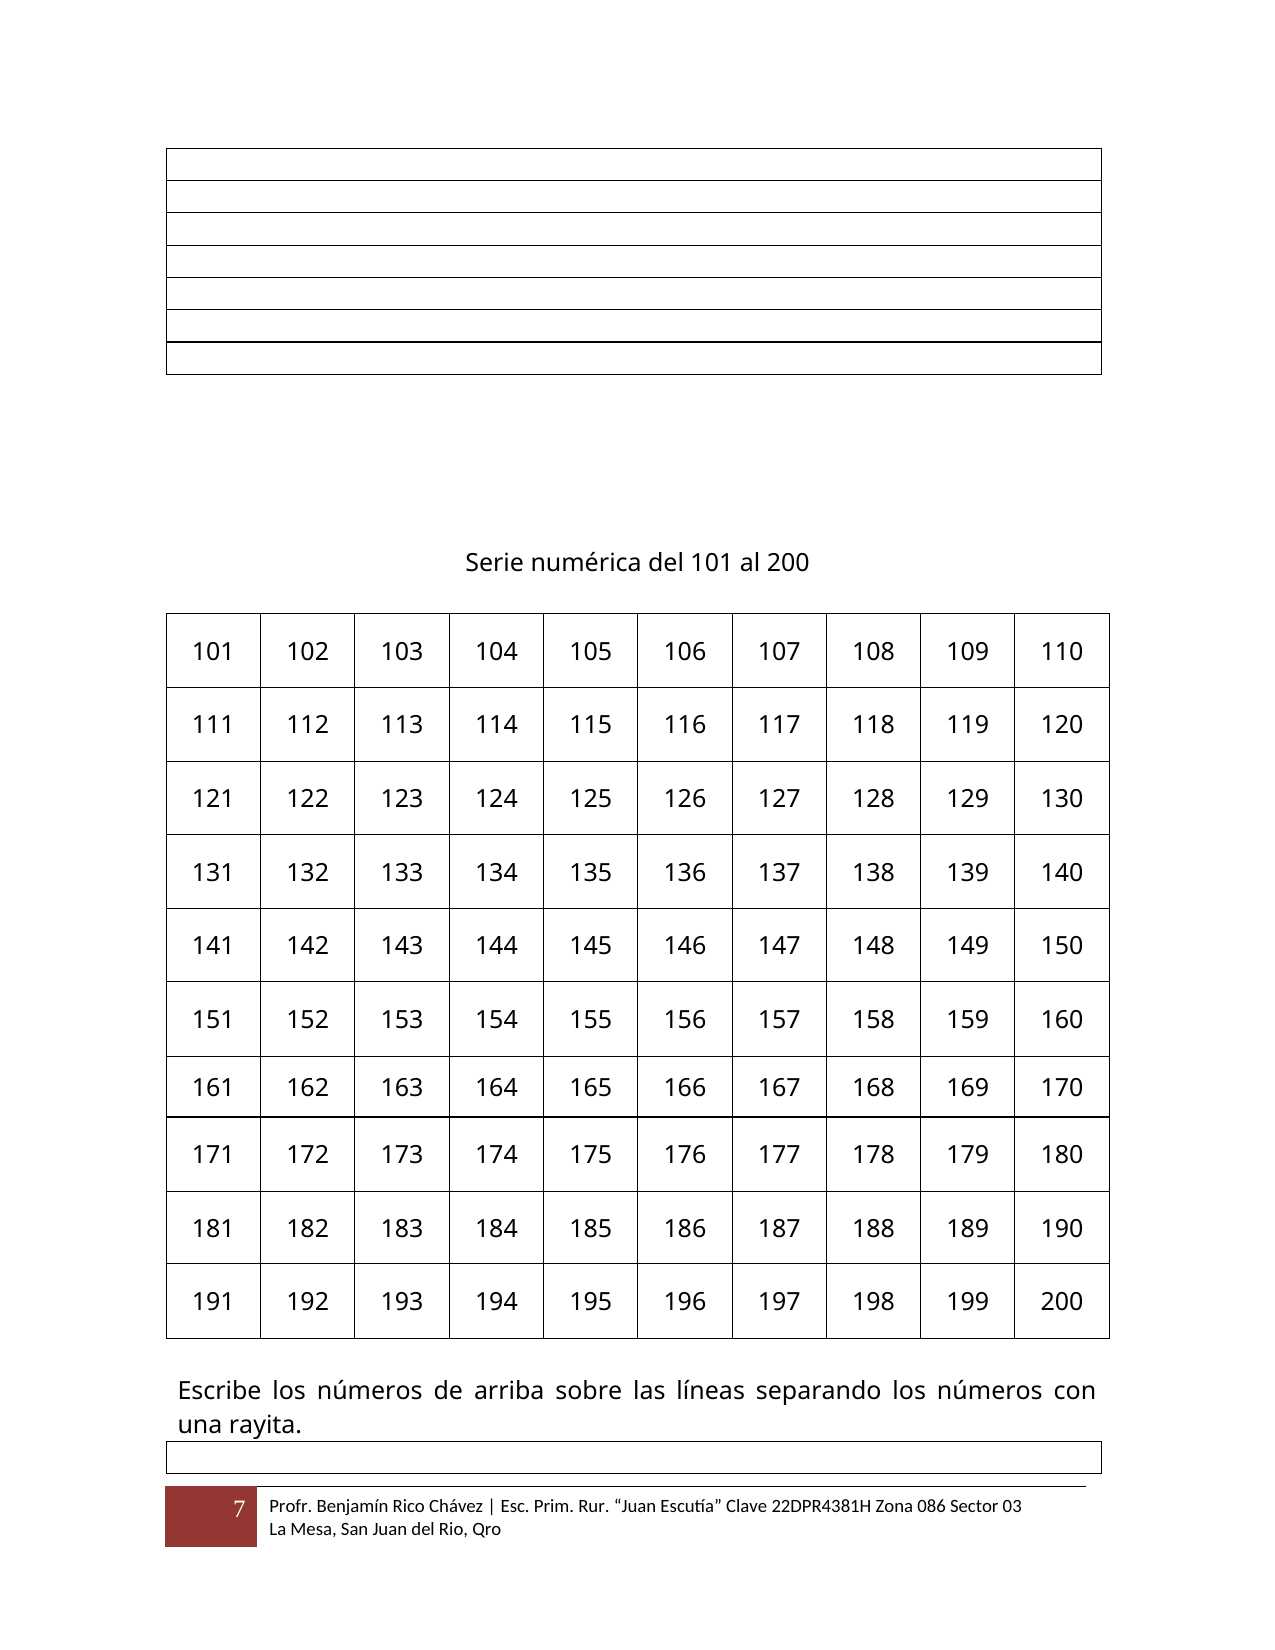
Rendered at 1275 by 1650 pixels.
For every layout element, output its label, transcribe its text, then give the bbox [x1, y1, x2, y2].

table_header 106 [638, 614, 732, 687]
table_cell 172 [261, 1118, 354, 1191]
table_cell 185 [544, 1192, 637, 1263]
table_cell 140 [1015, 835, 1109, 908]
table_cell 145 [544, 909, 637, 981]
table_cell 155 [544, 982, 637, 1056]
table_cell 198 [827, 1264, 920, 1338]
table_cell 200 [1015, 1264, 1109, 1338]
table_cell 175 [544, 1118, 637, 1191]
table_cell 174 [450, 1118, 543, 1191]
table_cell 163 [355, 1057, 449, 1116]
table_cell 162 [261, 1057, 354, 1116]
table_cell 146 [638, 909, 732, 981]
table_cell 137 [733, 835, 826, 908]
table_cell 194 [450, 1264, 543, 1338]
table_cell 111 [167, 688, 260, 761]
table_cell 134 [450, 835, 543, 908]
table_cell 161 [167, 1057, 260, 1116]
table_cell [167, 149, 1101, 180]
table_cell 118 [827, 688, 920, 761]
table_cell 121 [167, 762, 260, 834]
table_cell 151 [167, 982, 260, 1056]
table_cell 114 [450, 688, 543, 761]
table_cell 135 [544, 835, 637, 908]
table_cell 199 [921, 1264, 1014, 1338]
table_cell 127 [733, 762, 826, 834]
table_cell 189 [921, 1192, 1014, 1263]
table_cell 183 [355, 1192, 449, 1263]
table_cell 180 [1015, 1118, 1109, 1191]
text Escribe los números de arriba sobre las líneas separando los números con una rayita. [177, 1373, 1098, 1441]
table_cell 120 [1015, 688, 1109, 761]
table_cell 165 [544, 1057, 637, 1116]
table_cell 153 [355, 982, 449, 1056]
table_cell 128 [827, 762, 920, 834]
table_cell 124 [450, 762, 543, 834]
table_cell 164 [450, 1057, 543, 1116]
table_header 102 [261, 614, 354, 687]
table_cell 166 [638, 1057, 732, 1116]
table_cell 130 [1015, 762, 1109, 834]
table_cell 116 [638, 688, 732, 761]
table_cell 171 [167, 1118, 260, 1191]
table_cell [167, 343, 1101, 374]
table_cell 182 [261, 1192, 354, 1263]
table_header 103 [355, 614, 449, 687]
table_cell [167, 213, 1101, 244]
table_cell 196 [638, 1264, 732, 1338]
table_cell 156 [638, 982, 732, 1056]
table_cell 177 [733, 1118, 826, 1191]
table_cell 126 [638, 762, 732, 834]
table_cell 119 [921, 688, 1014, 761]
table_cell [167, 246, 1101, 277]
table_cell 141 [167, 909, 260, 981]
table_cell [167, 278, 1101, 309]
table_cell 195 [544, 1264, 637, 1338]
table_cell 142 [261, 909, 354, 981]
table_cell [167, 181, 1101, 212]
table_cell 193 [355, 1264, 449, 1338]
text Serie numérica del 101 al 200 [177, 545, 1098, 579]
table_header 108 [827, 614, 920, 687]
table_cell 187 [733, 1192, 826, 1263]
table_cell 149 [921, 909, 1014, 981]
table_header [167, 1442, 1101, 1473]
table_cell 123 [355, 762, 449, 834]
table_cell 170 [1015, 1057, 1109, 1116]
table_cell 131 [167, 835, 260, 908]
table_cell 138 [827, 835, 920, 908]
table_cell 154 [450, 982, 543, 1056]
table_cell 179 [921, 1118, 1014, 1191]
table_cell 133 [355, 835, 449, 908]
table_cell 122 [261, 762, 354, 834]
table_cell 181 [167, 1192, 260, 1263]
table_cell 143 [355, 909, 449, 981]
table_cell 132 [261, 835, 354, 908]
table_cell 197 [733, 1264, 826, 1338]
table_cell 160 [1015, 982, 1109, 1056]
table_cell 167 [733, 1057, 826, 1116]
table_cell 144 [450, 909, 543, 981]
table_cell 150 [1015, 909, 1109, 981]
table_cell 139 [921, 835, 1014, 908]
table_cell 148 [827, 909, 920, 981]
table_header 110 [1015, 614, 1109, 687]
table_cell 152 [261, 982, 354, 1056]
table_cell 188 [827, 1192, 920, 1263]
table_cell 178 [827, 1118, 920, 1191]
table_cell 129 [921, 762, 1014, 834]
table_header 107 [733, 614, 826, 687]
table_cell 176 [638, 1118, 732, 1191]
table_cell 190 [1015, 1192, 1109, 1263]
table_cell 168 [827, 1057, 920, 1116]
table_cell 113 [355, 688, 449, 761]
table_cell 186 [638, 1192, 732, 1263]
table_header 104 [450, 614, 543, 687]
table_header 101 [167, 614, 260, 687]
table_header 109 [921, 614, 1014, 687]
table_cell 184 [450, 1192, 543, 1263]
table_cell 136 [638, 835, 732, 908]
table_cell 115 [544, 688, 637, 761]
table_cell 159 [921, 982, 1014, 1056]
table_header 105 [544, 614, 637, 687]
table_cell 125 [544, 762, 637, 834]
table_cell [167, 310, 1101, 341]
table_cell 191 [167, 1264, 260, 1338]
table_cell 169 [921, 1057, 1014, 1116]
table_cell 147 [733, 909, 826, 981]
table_cell 112 [261, 688, 354, 761]
table_cell 117 [733, 688, 826, 761]
table_cell 157 [733, 982, 826, 1056]
table_cell 192 [261, 1264, 354, 1338]
table_cell 158 [827, 982, 920, 1056]
table_cell 173 [355, 1118, 449, 1191]
